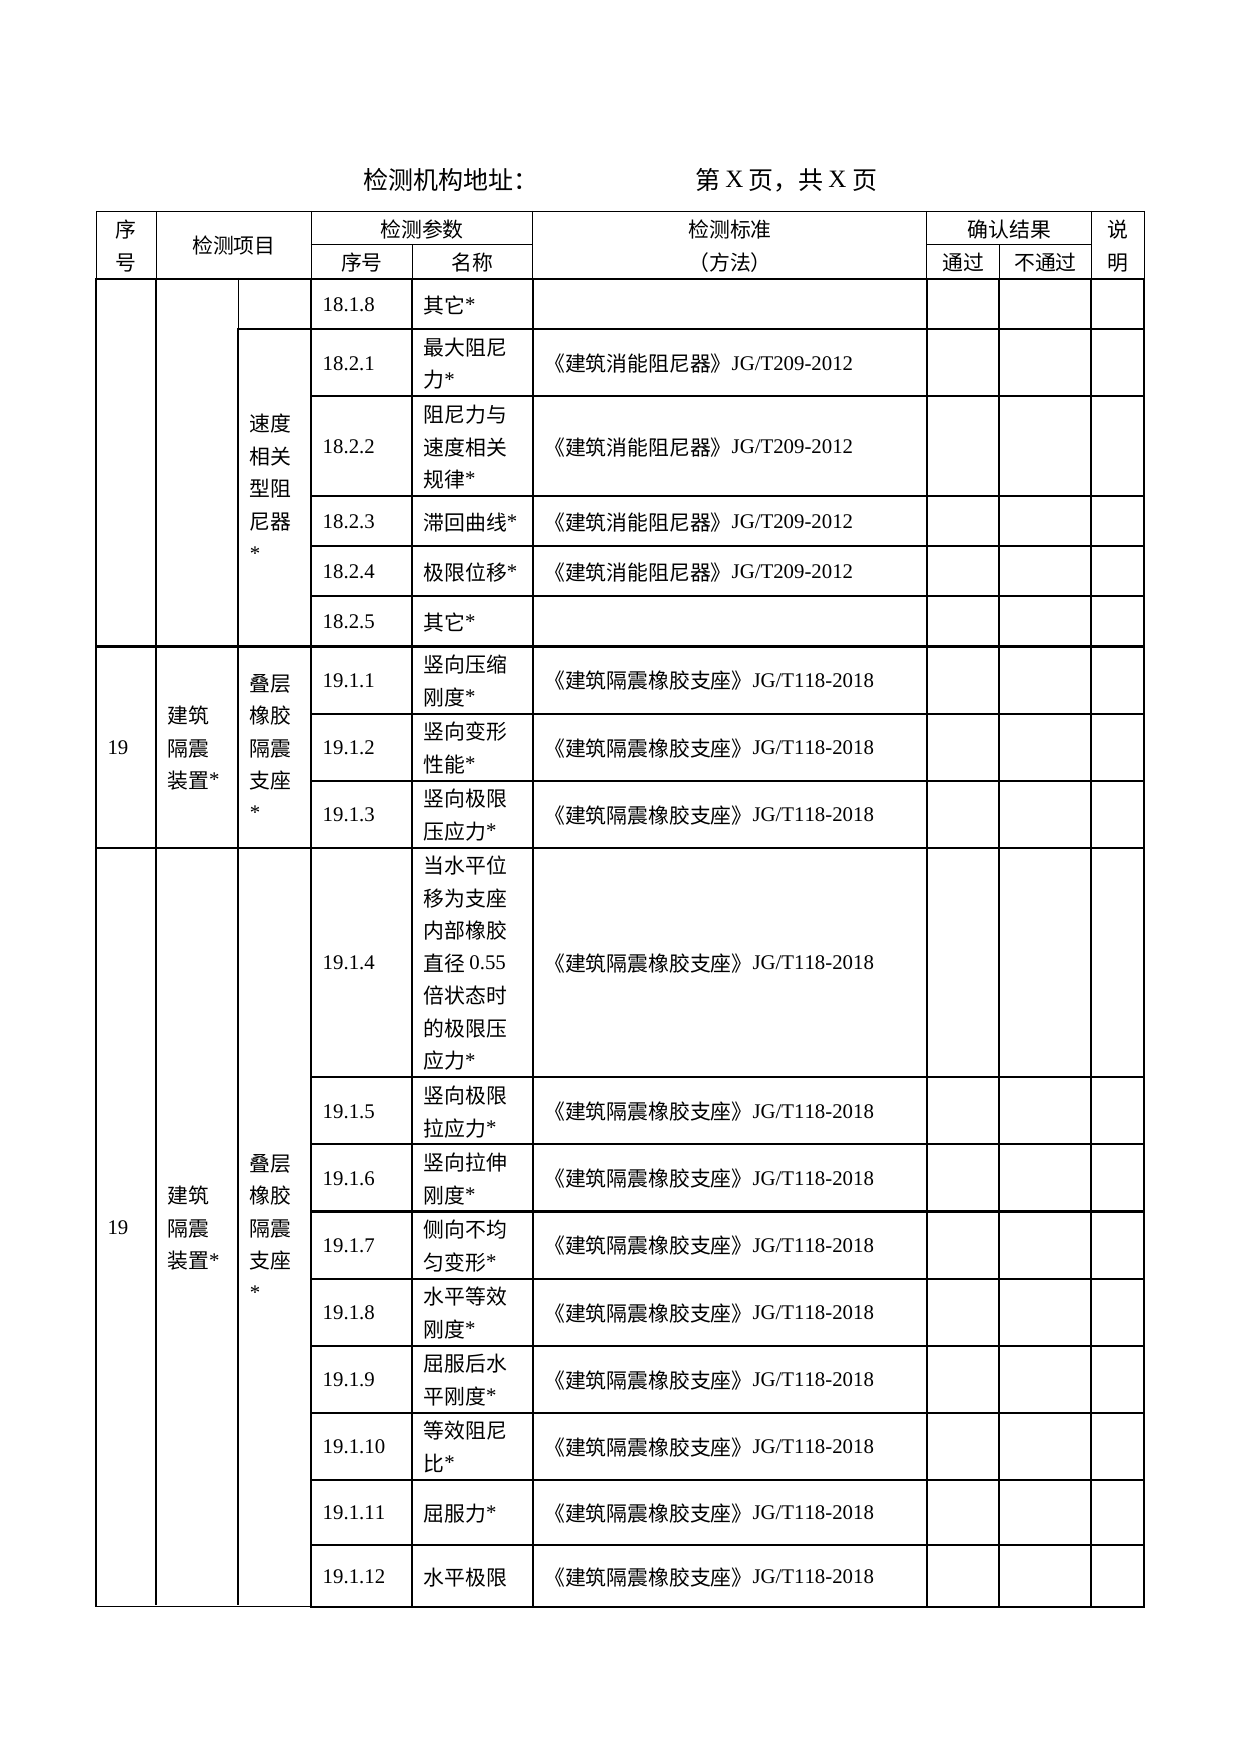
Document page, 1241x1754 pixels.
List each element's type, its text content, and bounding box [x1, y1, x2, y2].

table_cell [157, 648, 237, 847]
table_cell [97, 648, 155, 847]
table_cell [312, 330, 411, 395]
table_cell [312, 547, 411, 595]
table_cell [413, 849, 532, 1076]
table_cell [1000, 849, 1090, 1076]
table_cell 检测标准 （方法） [533, 212, 926, 278]
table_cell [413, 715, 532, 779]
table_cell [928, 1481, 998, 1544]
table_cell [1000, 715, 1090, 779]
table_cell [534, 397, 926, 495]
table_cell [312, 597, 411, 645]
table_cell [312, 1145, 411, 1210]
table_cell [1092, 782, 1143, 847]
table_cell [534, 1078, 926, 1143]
table_cell 通过 [927, 245, 999, 278]
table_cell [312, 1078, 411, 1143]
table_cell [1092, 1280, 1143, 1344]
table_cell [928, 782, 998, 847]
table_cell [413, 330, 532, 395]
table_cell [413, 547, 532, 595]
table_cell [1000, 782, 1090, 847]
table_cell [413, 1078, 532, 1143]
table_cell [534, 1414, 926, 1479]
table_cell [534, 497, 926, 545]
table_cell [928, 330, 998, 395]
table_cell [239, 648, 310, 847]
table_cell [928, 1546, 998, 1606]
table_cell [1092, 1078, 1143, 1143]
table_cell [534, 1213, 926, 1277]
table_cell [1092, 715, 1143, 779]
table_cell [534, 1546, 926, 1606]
table_cell 名称 [413, 245, 532, 278]
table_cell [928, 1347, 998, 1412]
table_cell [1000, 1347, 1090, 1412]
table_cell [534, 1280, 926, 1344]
table_cell 检测参数 [312, 212, 532, 244]
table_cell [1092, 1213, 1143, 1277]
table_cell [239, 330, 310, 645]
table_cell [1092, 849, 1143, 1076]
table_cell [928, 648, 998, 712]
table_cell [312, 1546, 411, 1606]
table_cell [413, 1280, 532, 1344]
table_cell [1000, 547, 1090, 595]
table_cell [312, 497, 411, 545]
table_cell 说明 [1092, 212, 1144, 278]
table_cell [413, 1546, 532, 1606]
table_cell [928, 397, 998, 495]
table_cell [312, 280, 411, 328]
table_cell 序号 [97, 212, 156, 278]
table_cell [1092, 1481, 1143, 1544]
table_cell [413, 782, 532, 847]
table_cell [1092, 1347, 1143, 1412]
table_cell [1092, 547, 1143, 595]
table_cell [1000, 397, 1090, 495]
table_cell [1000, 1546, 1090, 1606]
table_cell 确认结果 [927, 212, 1091, 244]
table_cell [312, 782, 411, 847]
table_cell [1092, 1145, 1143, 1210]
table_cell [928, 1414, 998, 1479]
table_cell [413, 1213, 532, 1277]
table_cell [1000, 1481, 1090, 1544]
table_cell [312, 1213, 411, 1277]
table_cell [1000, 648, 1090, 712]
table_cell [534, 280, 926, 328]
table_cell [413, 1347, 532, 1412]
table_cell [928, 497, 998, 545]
table_cell 检测项目 [157, 212, 311, 278]
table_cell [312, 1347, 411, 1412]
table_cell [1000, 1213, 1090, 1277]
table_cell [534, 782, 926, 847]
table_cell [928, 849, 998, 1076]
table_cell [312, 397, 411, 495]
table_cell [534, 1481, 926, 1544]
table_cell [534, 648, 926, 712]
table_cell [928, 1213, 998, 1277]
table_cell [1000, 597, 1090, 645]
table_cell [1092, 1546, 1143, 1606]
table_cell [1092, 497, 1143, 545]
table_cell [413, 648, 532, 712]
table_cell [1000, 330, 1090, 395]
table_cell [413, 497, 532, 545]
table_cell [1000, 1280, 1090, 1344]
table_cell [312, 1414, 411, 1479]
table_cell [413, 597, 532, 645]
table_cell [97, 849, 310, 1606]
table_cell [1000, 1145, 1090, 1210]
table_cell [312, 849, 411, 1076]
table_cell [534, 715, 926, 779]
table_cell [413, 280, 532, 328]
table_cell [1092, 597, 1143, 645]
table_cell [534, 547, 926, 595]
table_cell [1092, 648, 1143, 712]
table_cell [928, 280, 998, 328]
table_cell 不通过 [1000, 245, 1091, 278]
table_cell 序号 [312, 245, 412, 278]
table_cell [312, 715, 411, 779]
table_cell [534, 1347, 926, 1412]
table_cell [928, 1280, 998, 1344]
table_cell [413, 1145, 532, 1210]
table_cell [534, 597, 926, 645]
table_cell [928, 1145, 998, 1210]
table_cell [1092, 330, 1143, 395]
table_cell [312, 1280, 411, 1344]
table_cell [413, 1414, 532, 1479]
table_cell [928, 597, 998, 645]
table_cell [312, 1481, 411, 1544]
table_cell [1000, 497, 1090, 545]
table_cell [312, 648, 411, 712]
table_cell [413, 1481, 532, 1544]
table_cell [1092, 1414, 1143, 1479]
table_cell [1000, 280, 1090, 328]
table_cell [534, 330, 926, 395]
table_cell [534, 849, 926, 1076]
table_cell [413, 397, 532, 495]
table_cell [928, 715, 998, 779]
table_header 检测机构地址： 第X页，共X 页 [96, 146, 1144, 211]
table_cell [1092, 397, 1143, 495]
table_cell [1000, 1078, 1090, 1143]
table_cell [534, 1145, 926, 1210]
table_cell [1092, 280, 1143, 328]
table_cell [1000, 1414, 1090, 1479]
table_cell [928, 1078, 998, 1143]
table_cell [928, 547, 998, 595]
